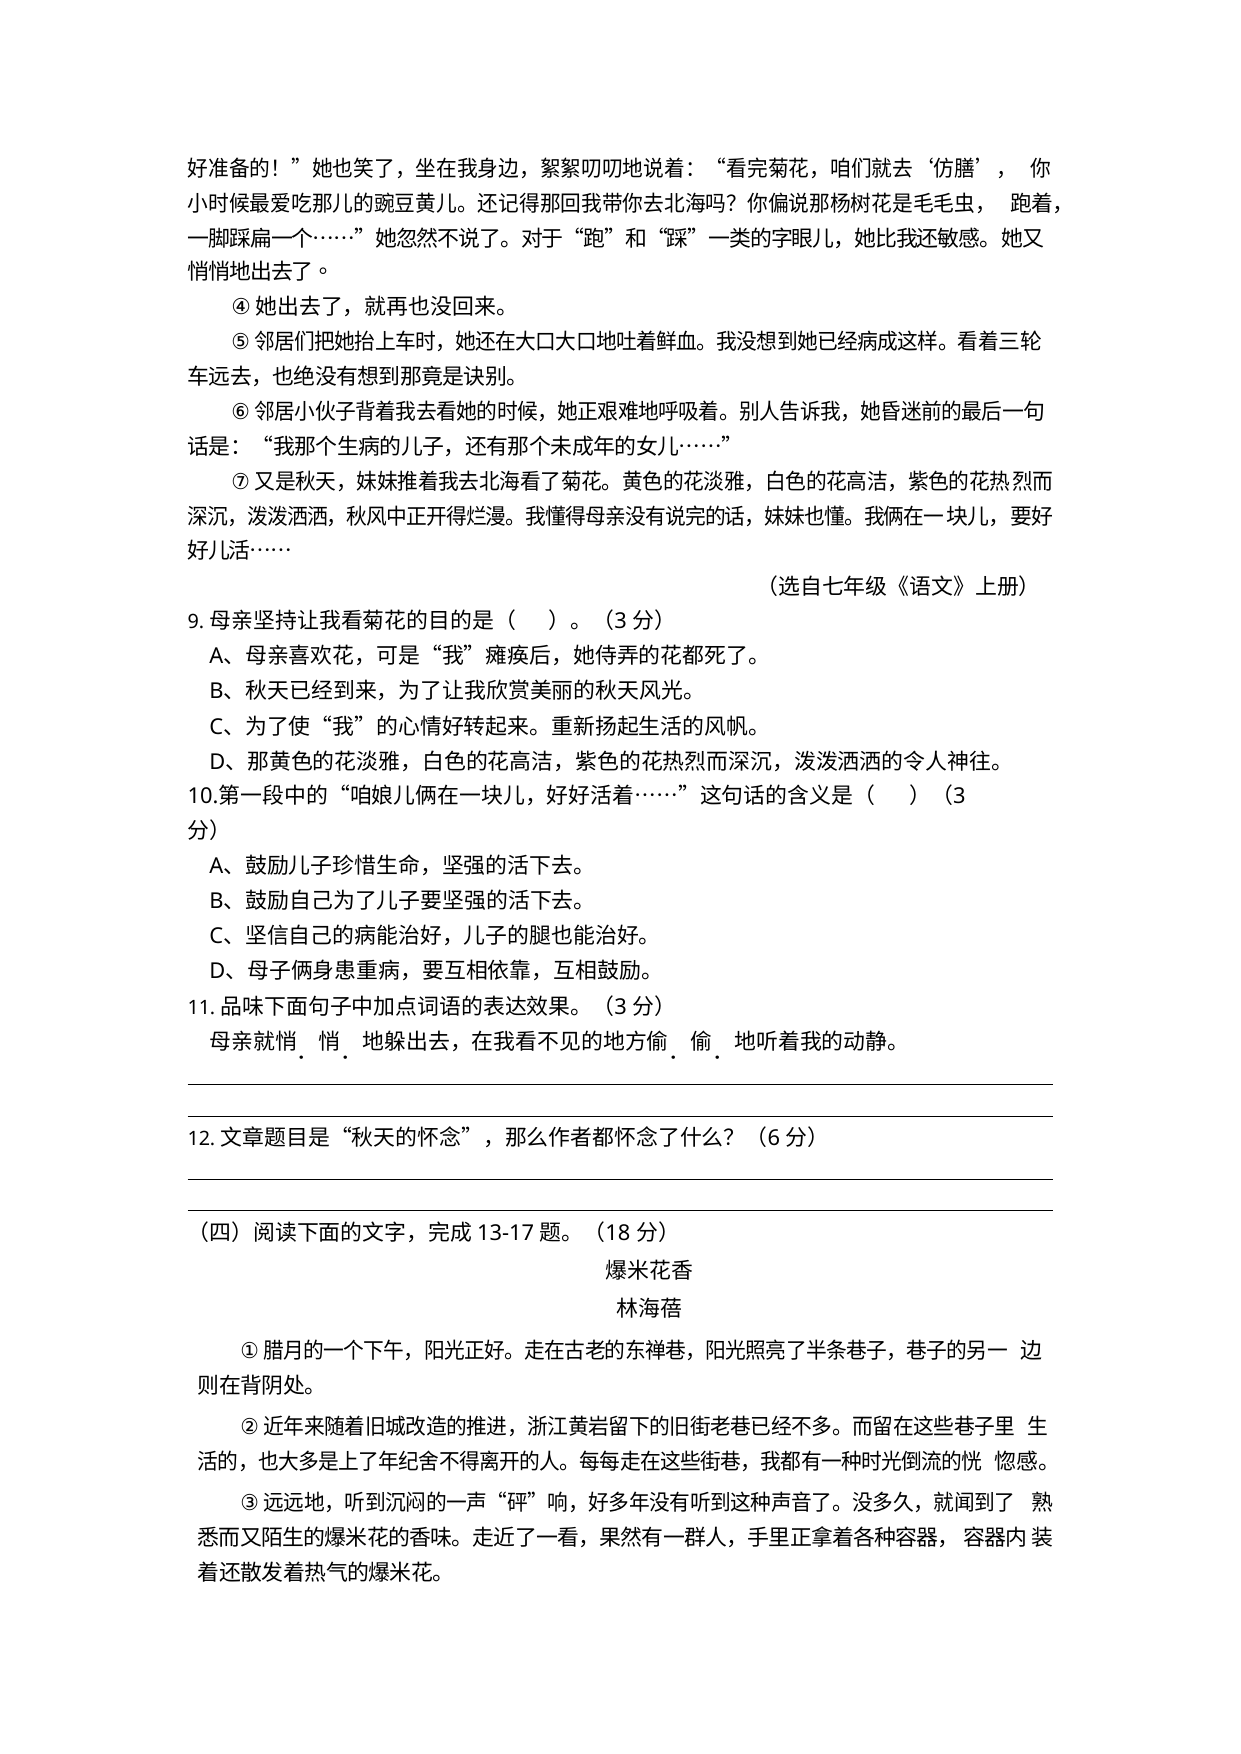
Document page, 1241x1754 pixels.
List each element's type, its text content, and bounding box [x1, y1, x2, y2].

text C、坚信自己的病能治好，儿子的腿也能治好。D、母子俩身患重病，要互相依靠，互相鼓励。 [209, 918, 658, 985]
list 母亲坚持让我看菊花的目的是（ ）。（3 分） [187, 603, 1084, 635]
text A、鼓励儿子珍惜生命，坚强的活下去。B、鼓励自己为了儿子要坚强的活下去。 [209, 848, 592, 915]
text 爆米花香林海蓓 [605, 1253, 693, 1323]
text ⑦又是秋天，妹妹推着我去北海看了菊花。黄色的花淡雅，白色的花高洁，紫色的花热烈而深沉，泼泼洒洒，秋风中正开得烂漫。我懂得母亲没有说完的话，妹妹也懂。我俩在一块儿，要好好儿活…… [187, 464, 1053, 565]
text ⑥邻居小伙子背着我去看她的时候，她正艰难地呼吸着。别人告诉我，她昏迷前的最后一句话是：“我那个生病的儿子，还有那个未成年的女儿……” [187, 394, 1053, 460]
text C、为了使“我”的心情好转起来。重新扬起生活的风帆。 [209, 709, 1084, 740]
text 好准备的！”她也笑了，坐在我身边，絮絮叨叨地说着：“看完菊花，咱们就去‘仿膳’， 你小时候最爱吃那儿的豌豆黄儿。还记得那回我带你去北海吗？你偏说那杨树花是毛毛虫， 跑着，一脚踩扁一个……”她忽然不说了。对于“跑”和“踩”一类的字眼儿，她比我还敏感。她又悄悄地出去了。 [187, 151, 1062, 285]
text 母亲就悄．悄．地躲出去，在我看不见的地方偷．偷．地听着我的动静。 [209, 1024, 1084, 1066]
list 品味下面句子中加点词语的表达效果。（3 分） [187, 989, 1084, 1020]
text ③远远地，听到沉闷的一声“砰”响，好多年没有听到这种声音了。没多久，就闻到了 熟悉而又陌生的爆米花的香味。走近了一看，果然有一群人，手里正拿着各种容器， 容器内装着还散发着热气的爆米花。 [198, 1485, 1053, 1587]
text （选自七年级《语文》上册） [756, 569, 1084, 600]
text ②近年来随着旧城改造的推进，浙江黄岩留下的旧街老巷已经不多。而留在这些巷子里 生活的，也大多是上了年纪舍不得离开的人。每每走在这些街巷，我都有一种时光倒流的恍 惚感。 [198, 1409, 1048, 1476]
text ④她出去了，就再也没回来。 [231, 289, 1084, 321]
text ⑤邻居们把她抬上车时，她还在大口大口地吐着鲜血。我没想到她已经病成这样。看着三轮车远去，也绝没有想到那竟是诀别。 [187, 324, 1053, 390]
text D、那黄色的花淡雅，白色的花高洁，紫色的花热烈而深沉，泼泼洒洒的令人神往。10.第一段中的“咱娘儿俩在一块儿，好好活着……”这句话的含义是（ ）（3 分） [187, 744, 1013, 845]
text A、母亲喜欢花，可是“我”瘫痪后，她侍弄的花都死了。B、秋天已经到来，为了让我欣赏美丽的秋天风光。 [209, 638, 767, 705]
list 文章题目是“秋天的怀念”，那么作者都怀念了什么？（6 分） [187, 1114, 1084, 1152]
text （四）阅读下面的文字，完成 13-17 题。（18 分） [187, 1208, 1084, 1247]
text ①腊月的一个下午，阳光正好。走在古老的东禅巷，阳光照亮了半条巷子，巷子的另一 边则在背阴处。 [198, 1333, 1048, 1400]
